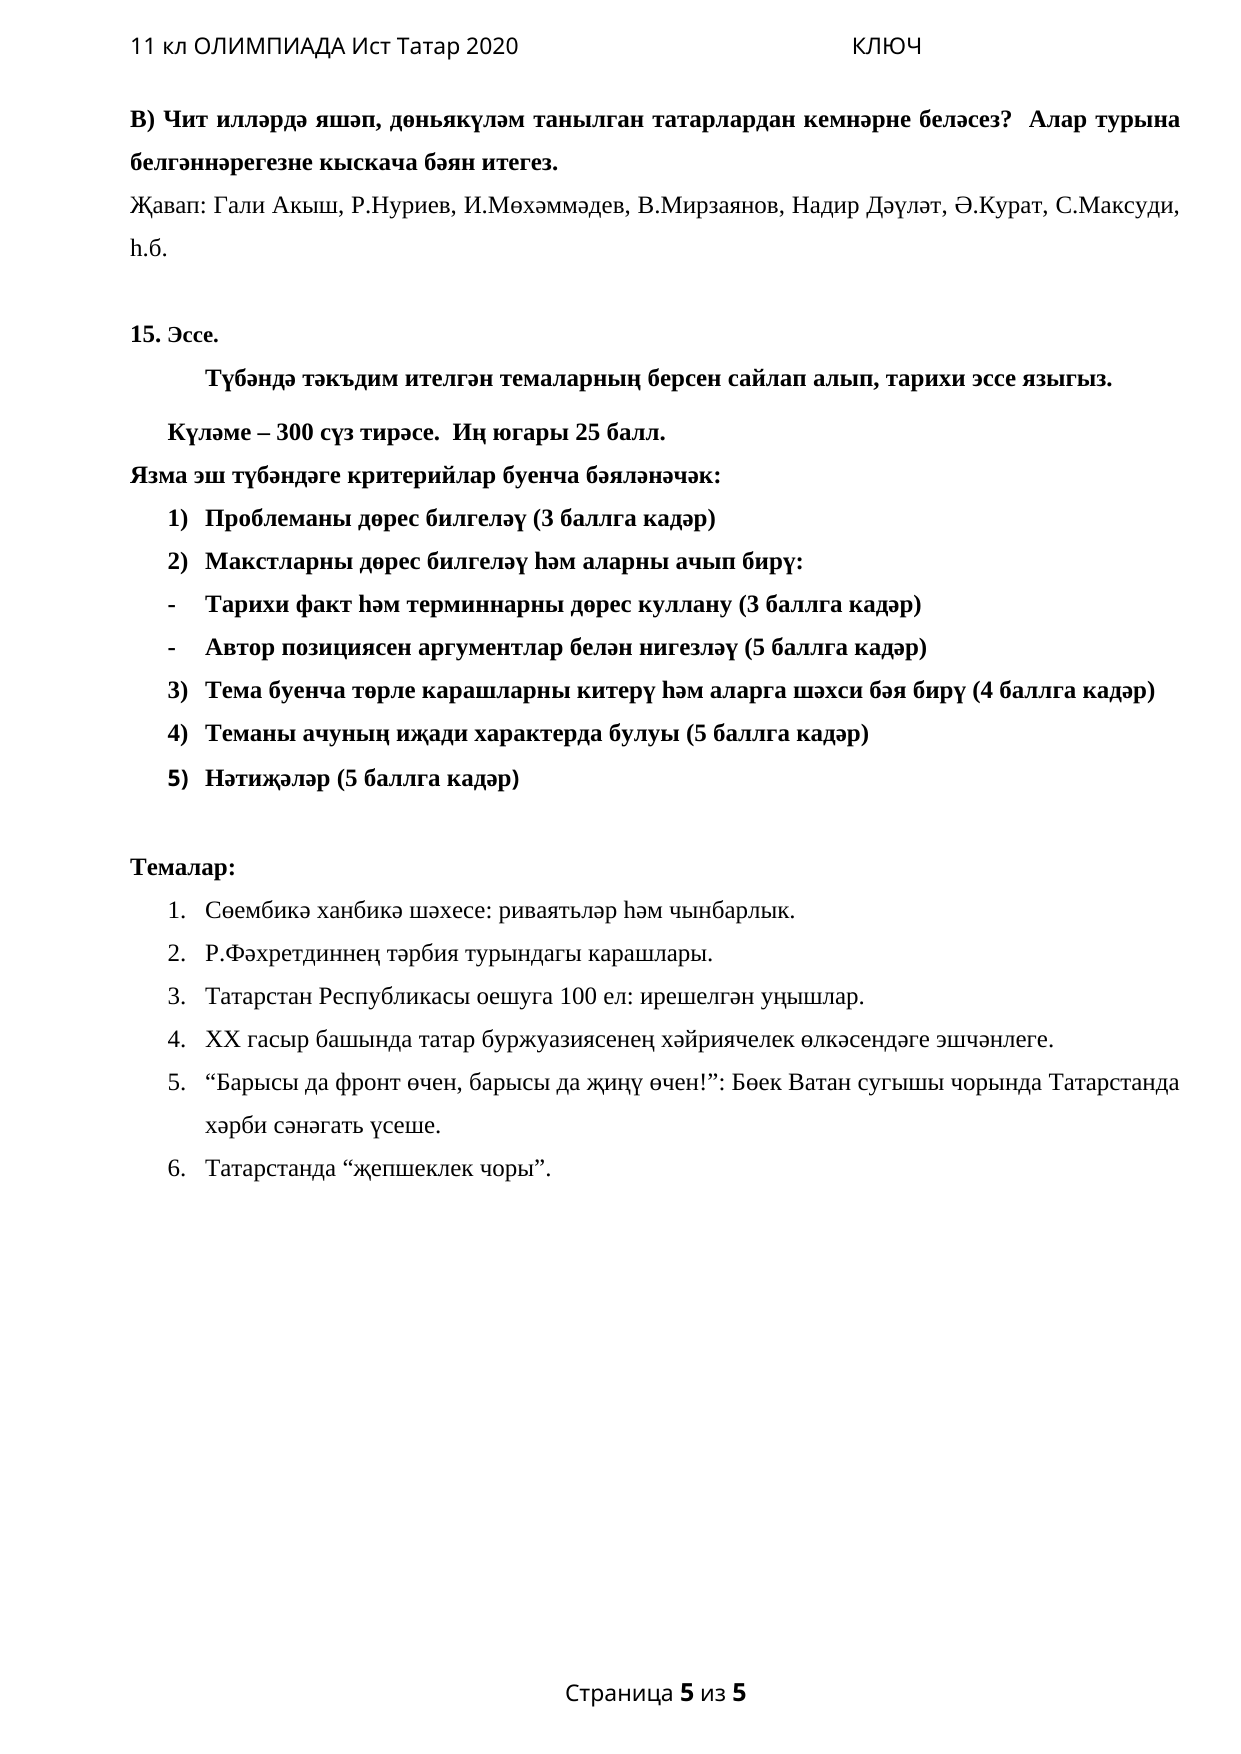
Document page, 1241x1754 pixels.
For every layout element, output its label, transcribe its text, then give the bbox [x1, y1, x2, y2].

list Теманы ачуның иҗади характерда булуы (5 баллга кадәр) [167, 718, 1181, 747]
list Татарстанда “җепшеклек чоры”. [167, 1153, 1181, 1182]
list Тема буенча төрле карашларны китерү һәм аларга шәхси бәя бирү (4 баллга кадәр) [167, 675, 1181, 704]
list Макстларны дөрес билгеләү һәм аларны ачып бирү: [167, 546, 1181, 575]
list Проблеманы дөрес билгеләү (3 баллга кадәр) [167, 503, 1181, 532]
list Тарихи факт һәм терминнарны дөрес куллану (3 баллга кадәр) [167, 589, 1181, 618]
list Нәтиҗәләр (5 баллга кадәр) [167, 762, 1181, 793]
list ХХ гасыр башында татар буржуазиясенең хәйриячелек өлкәсендәге эшчәнлеге. [167, 1024, 1181, 1053]
list “Барысы да фронт өчен, барысы да җиңү өчен!”: Бөек Ватан сугышы чорында Татарстанда хәрби сәнәгать үсеше. [167, 1067, 1181, 1139]
list Сөембикә ханбикә шәхесе: риваятьләр һәм чынбарлык. [167, 895, 1181, 923]
list Татарстан Республикасы оешуга 100 ел: ирешелгән уңышлар. [167, 981, 1181, 1010]
text Күләме – 300 сүз тирәсе. Иң югары 25 балл. [167, 417, 1181, 445]
text Җавап: Гали Акыш, Р.Нуриев, И.Мөхәммәдев, В.Мирзаянов, Надир Дәүләт, Ә.Курат, С.Максуди, һ.б. [130, 190, 1181, 262]
text Түбәндә тәкъдим ителгән темаларның берсен сайлап алып, тарихи эссе языгыз. [205, 363, 1181, 391]
list Р.Фәхретдиннең тәрбия турындагы карашлары. [167, 938, 1181, 967]
text В) Чит илләрдә яшәп, дөньякүләм танылган татарлардан кемнәрне беләсез? Алар турына белгәннәрегезне кыскача бәян итегез. [130, 104, 1181, 176]
text 15. Эссе. [130, 319, 1181, 348]
list Автор позициясен аргументлар белән нигезләү (5 баллга кадәр) [167, 632, 1181, 661]
text Темалар: [130, 852, 1181, 880]
text Язма эш түбәндәге критерийлар буенча бәяләнәчәк: [130, 460, 1181, 488]
